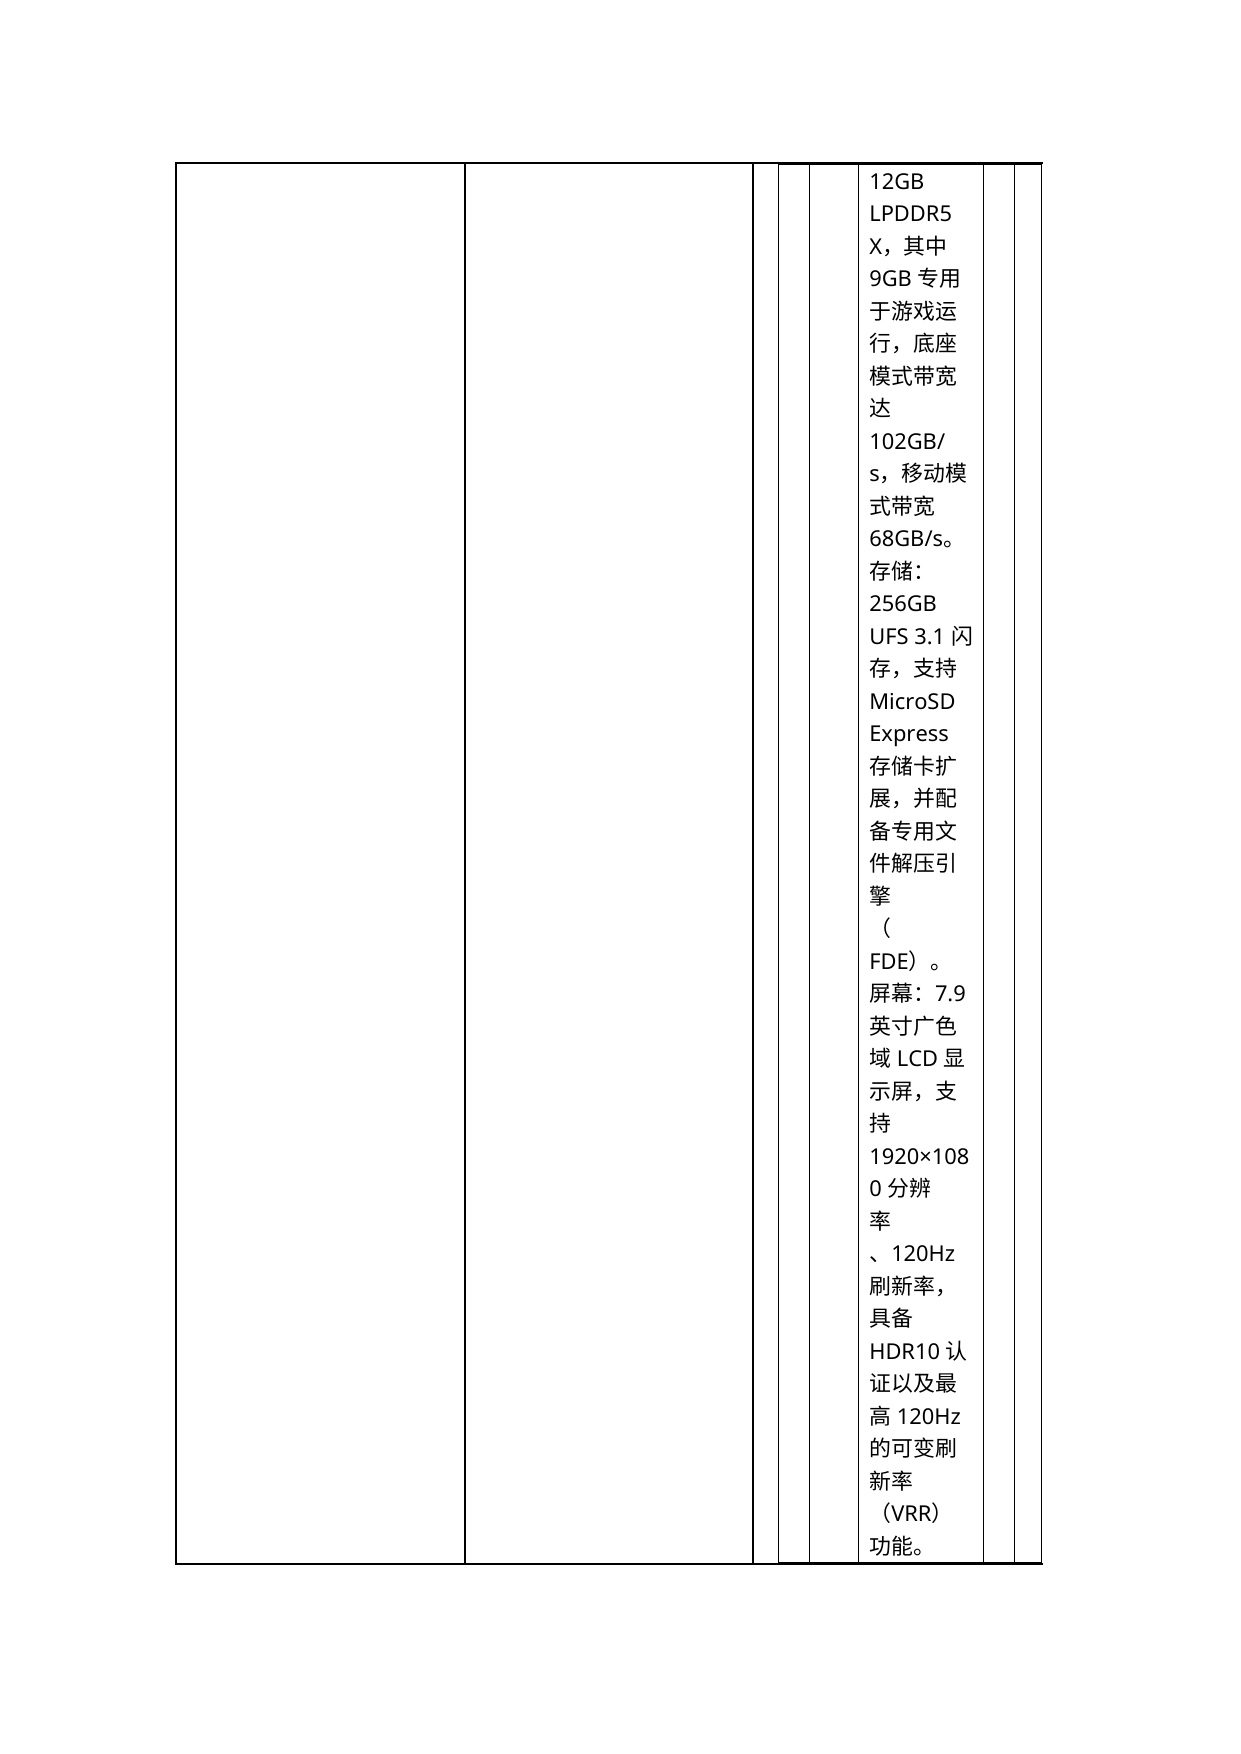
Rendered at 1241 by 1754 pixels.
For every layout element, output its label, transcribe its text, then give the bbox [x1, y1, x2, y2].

table_cell [1015, 165, 1041, 1562]
table_cell [754, 164, 778, 1563]
table_cell [984, 165, 1014, 1562]
table_cell ★ [466, 164, 752, 1563]
table_cell 1 [177, 164, 464, 1563]
table_cell [779, 165, 809, 1562]
